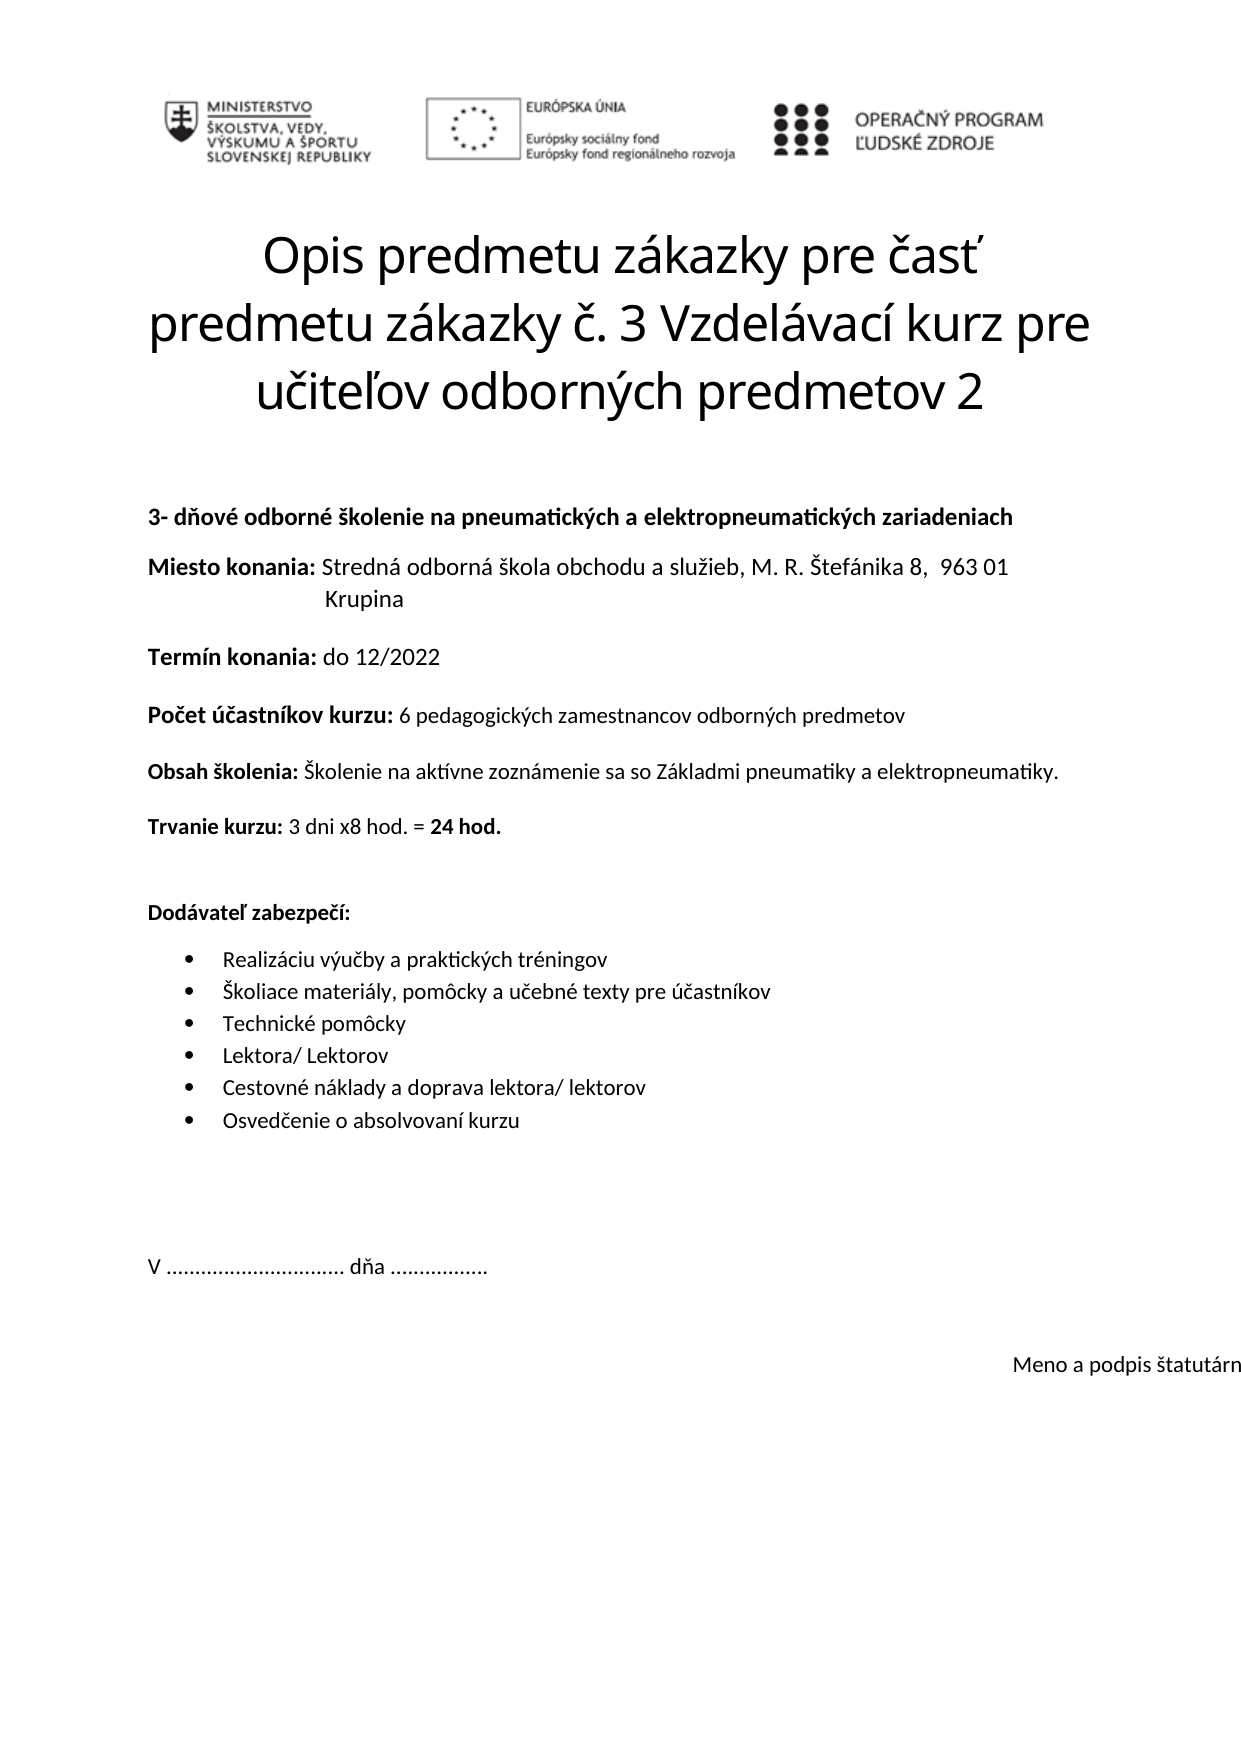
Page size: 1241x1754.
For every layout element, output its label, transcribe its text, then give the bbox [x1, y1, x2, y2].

text Krupina [295, 583, 1092, 614]
text Meno a podpis štatutárneho zástupcu uchádzača [223, 1351, 1092, 1378]
text Miesto konania: Stredná odborná škola obchodu a služieb, M. R. Štefánika 8, 963 01 [148, 551, 1092, 581]
list Školiace materiály, pomôcky a učebné texty pre účastníkov [185, 977, 1092, 1005]
list Cestovné náklady a doprava lektora/ lektorov [185, 1073, 1092, 1102]
text V ............................... dňa ................. [148, 1252, 1092, 1281]
list Realizáciu výučby a praktických tréningov [185, 945, 1092, 973]
list Technické pomôcky [185, 1009, 1092, 1037]
picture [147, 73, 1072, 201]
text Termín konania: do 12/2022 [148, 641, 1092, 672]
text Počet účastníkov kurzu: 6 pedagogických zamestnancov odborných predmetov [148, 699, 1092, 730]
text 3- dňové odborné školenie na pneumatických a elektropneumatických zariadeniach [148, 501, 1092, 532]
list Osvedčenie o absolvovaní kurzu [185, 1106, 1092, 1134]
list Lektora/ Lektorov [185, 1041, 1092, 1069]
text Dodávateľ zabezpečí: [148, 898, 1092, 926]
text Trvanie kurzu: 3 dni x8 hod. = 24 hod. [148, 812, 1092, 841]
text Obsah školenia: Školenie na aktívne zoznámenie sa so Základmi pneumatiky a elektropneumatiky. [148, 757, 1092, 785]
title Opis predmetu zákazky pre časť predmetu zákazky č. 3 Vzdelávací kurz pre učiteľov odborných predmetov 2 [148, 219, 1092, 424]
